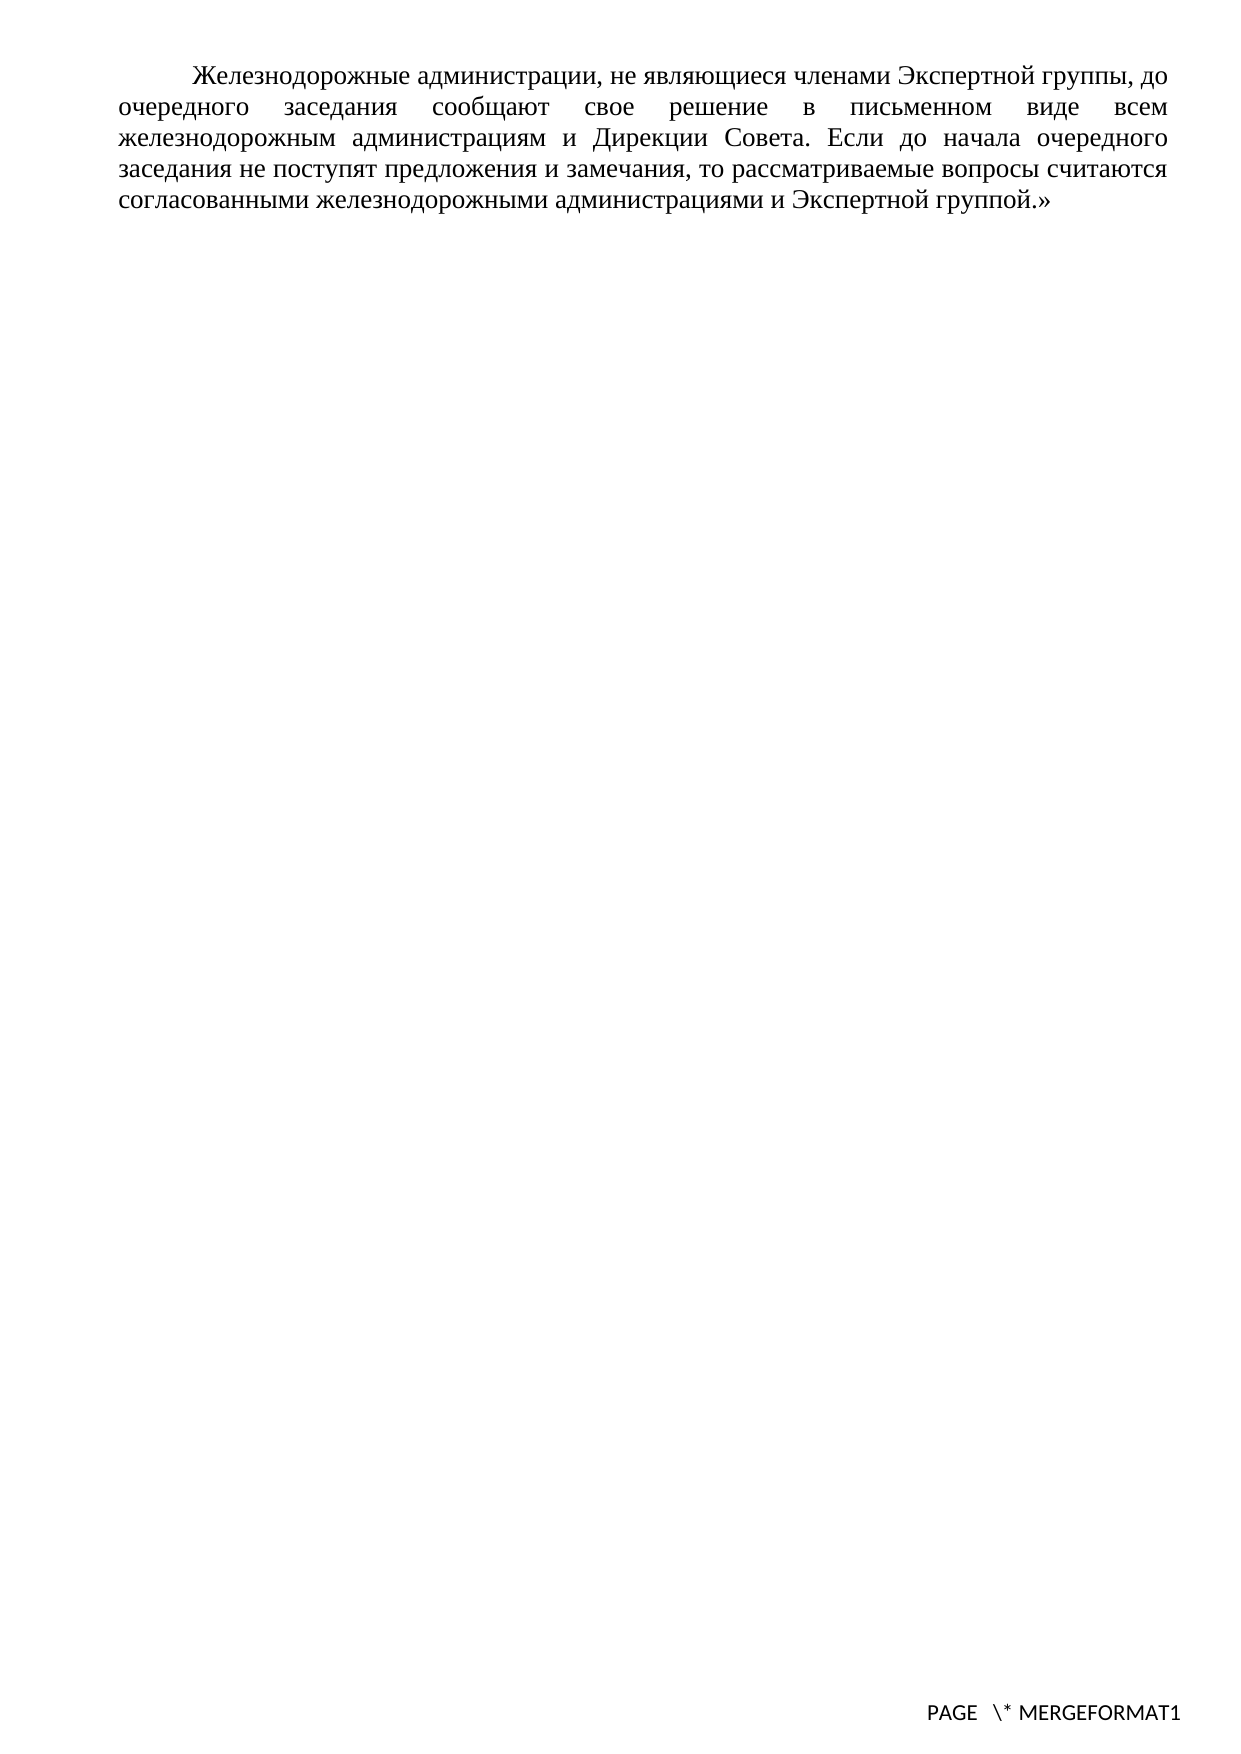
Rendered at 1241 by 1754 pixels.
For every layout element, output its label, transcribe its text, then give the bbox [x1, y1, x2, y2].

text Железнодорожные администрации, не являющиеся членами Экспертной группы, до очередного заседания сообщают свое решение в письменном виде всем железнодорожным администрациям и Дирекции Совета. Если до начала очередного заседания не поступят предложения и замечания, то рассматриваемые вопросы считаются согласованными железнодорожными администрациями и Экспертной группой.» [118, 59, 1169, 215]
